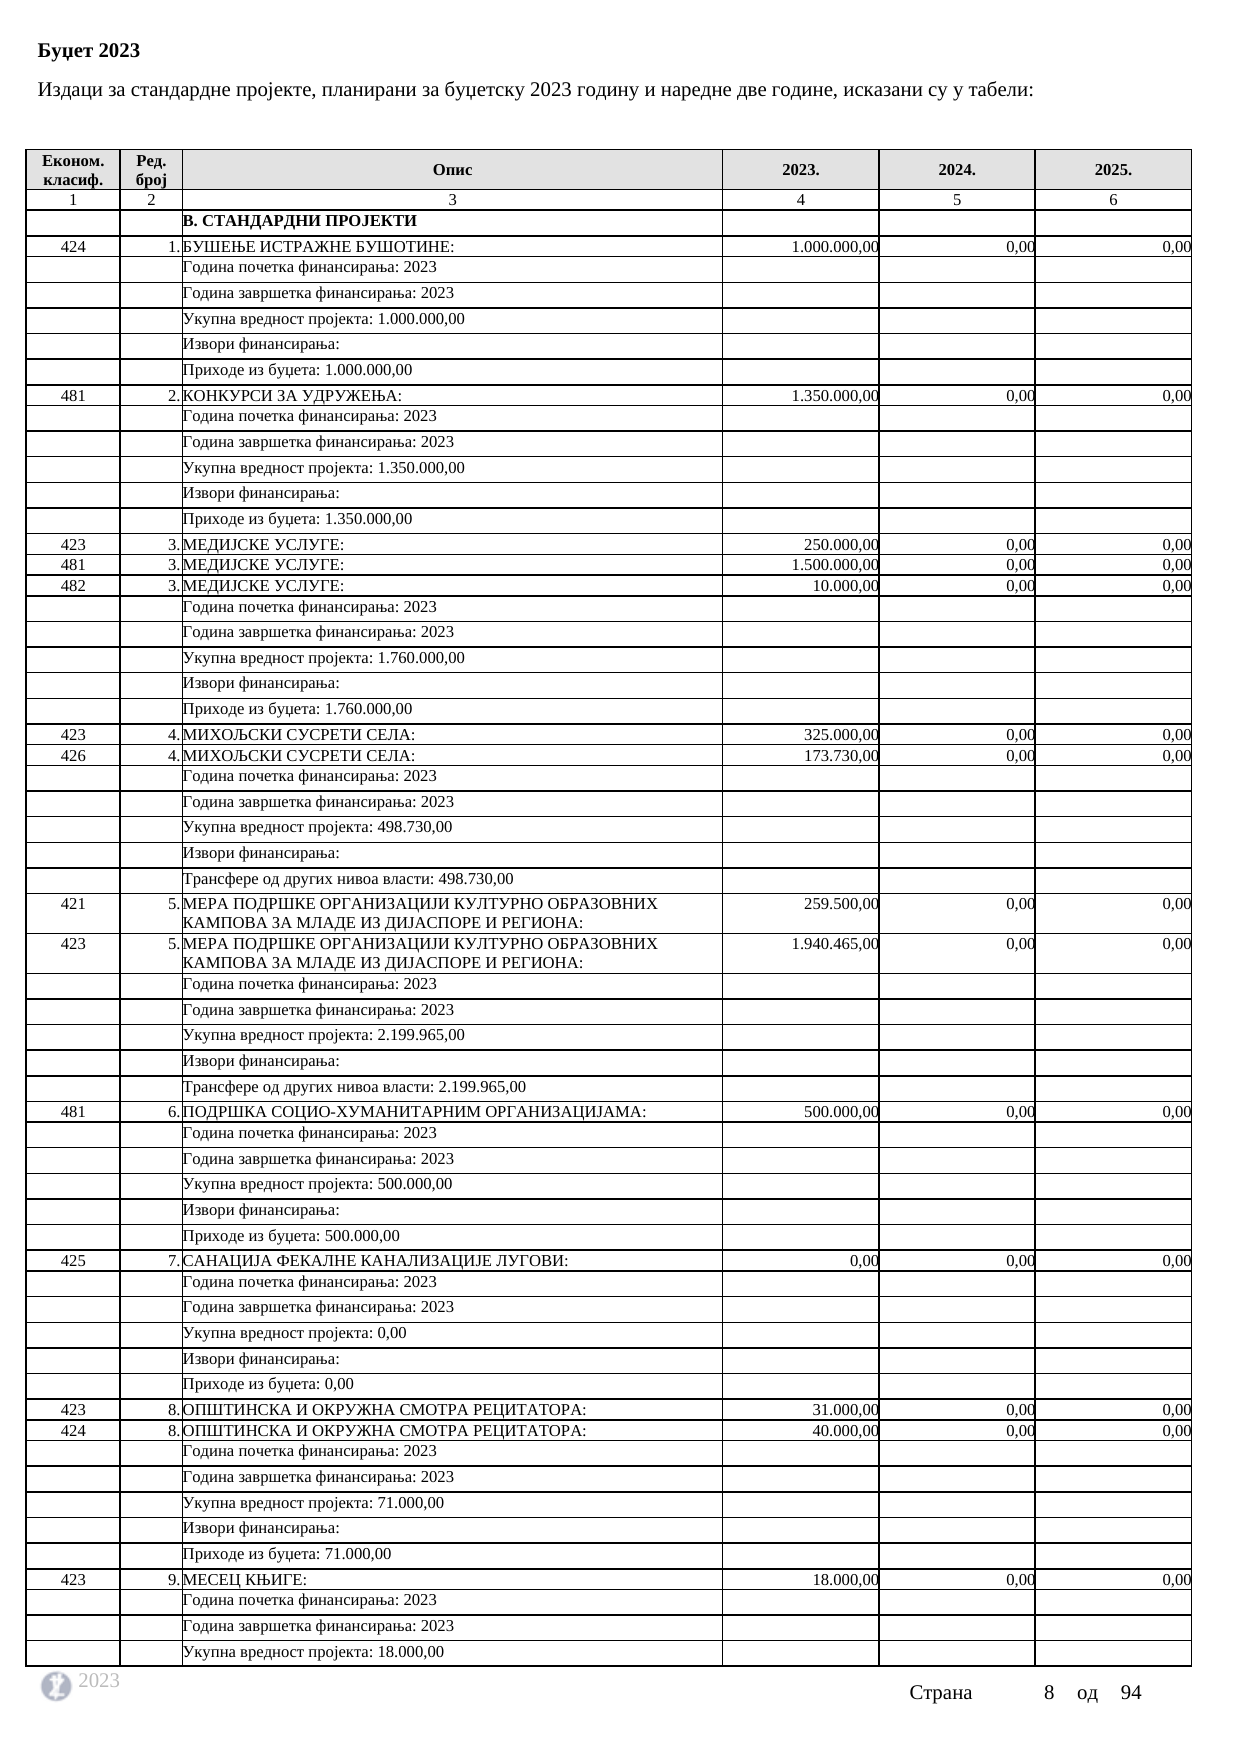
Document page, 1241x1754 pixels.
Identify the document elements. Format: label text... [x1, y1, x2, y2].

table_cell [880, 1174, 1034, 1198]
table_cell [1036, 1174, 1191, 1198]
table_cell 0,00 [880, 725, 1034, 744]
table_cell Укупна вредност пројекта: 18.000,00 [183, 1641, 722, 1665]
table_cell 481 [27, 1102, 119, 1121]
table_cell [27, 1225, 119, 1249]
table_cell Година завршетка финансирања: 2023 [183, 1148, 722, 1172]
table_cell [121, 974, 182, 998]
table_cell [880, 1225, 1034, 1249]
table_cell [1036, 1051, 1191, 1075]
table_cell 0,00 [880, 1421, 1034, 1440]
table_cell 1.000.000,00 [723, 237, 878, 256]
table_header 2025. [1036, 150, 1191, 189]
table_cell [121, 597, 182, 621]
table_cell [880, 817, 1034, 841]
table_cell 5. [121, 934, 182, 972]
table_cell Година завршетка финансирања: 2023 [183, 1616, 722, 1640]
table_cell [880, 1000, 1034, 1024]
table_cell [121, 817, 182, 841]
table_cell [121, 432, 182, 456]
table_cell [723, 792, 878, 816]
table_cell [880, 766, 1034, 790]
table_cell [27, 974, 119, 998]
table_cell [1036, 974, 1191, 998]
table_cell [1036, 509, 1191, 533]
table_cell [27, 1323, 119, 1347]
table_cell [121, 509, 182, 533]
table_cell 0,00 [880, 534, 1034, 553]
table_cell [723, 673, 878, 697]
table_cell [723, 483, 878, 507]
table_cell [1036, 1374, 1191, 1398]
table_cell [27, 1077, 119, 1101]
table_cell [27, 1441, 119, 1465]
table_cell Извори финансирања: [183, 843, 722, 867]
table_cell [1036, 309, 1191, 333]
table_cell [27, 1590, 119, 1614]
table_cell [1036, 869, 1191, 893]
table_cell [723, 817, 878, 841]
table_cell 9. [121, 1570, 182, 1588]
table_cell [121, 257, 182, 281]
table_cell [121, 1000, 182, 1024]
table_cell [27, 509, 119, 533]
table_cell ОПШТИНСКА И ОКРУЖНА СМОТРА РЕЦИТАТОРА: [183, 1400, 722, 1419]
table_cell [723, 1374, 878, 1398]
table_cell [27, 1616, 119, 1640]
table_cell [880, 211, 1034, 235]
table_cell [1036, 1493, 1191, 1517]
table_cell [880, 792, 1034, 816]
table_cell 1. [121, 237, 182, 256]
table_cell [27, 334, 119, 358]
table_cell [27, 1272, 119, 1296]
table_cell [121, 1174, 182, 1198]
table_cell 2. [121, 386, 182, 404]
table_cell Приходе из буџета: 0,00 [183, 1374, 722, 1398]
table_cell 8. [121, 1400, 182, 1419]
table_cell 1.940.465,00 [723, 934, 878, 972]
table_cell [723, 1590, 878, 1614]
table_cell [880, 1544, 1034, 1568]
table_cell [880, 1467, 1034, 1491]
table_cell Приходе из буџета: 1.350.000,00 [183, 509, 722, 533]
table_cell [121, 1225, 182, 1249]
table_cell [27, 1000, 119, 1024]
table_cell [880, 1590, 1034, 1614]
table_cell [880, 360, 1034, 384]
table_cell 0,00 [880, 745, 1034, 764]
table_cell [1036, 360, 1191, 384]
table_cell БУШЕЊЕ ИСТРАЖНЕ БУШОТИНЕ: [183, 237, 722, 256]
table_cell [121, 843, 182, 867]
table_cell [121, 457, 182, 481]
table_header Економ. класиф. [27, 150, 119, 189]
table_cell [880, 1077, 1034, 1101]
table_cell [880, 1518, 1034, 1542]
table_cell 0,00 [1036, 386, 1191, 404]
table_cell [27, 699, 119, 723]
table_cell 0,00 [880, 1570, 1034, 1588]
table_cell [880, 257, 1034, 281]
table_cell [723, 1493, 878, 1517]
table_cell [1036, 766, 1191, 790]
table_cell [880, 432, 1034, 456]
table_cell [121, 869, 182, 893]
table_cell [880, 1148, 1034, 1172]
table_cell Извори финансирања: [183, 483, 722, 507]
table_cell САНАЦИЈА ФЕКАЛНЕ КАНАЛИЗАЦИЈЕ ЛУГОВИ: [183, 1251, 722, 1270]
table_cell Година завршетка финансирања: 2023 [183, 1000, 722, 1024]
table_cell 425 [27, 1251, 119, 1270]
table_cell ПОДРШКА СОЦИО-ХУМАНИТАРНИМ ОРГАНИЗАЦИЈАМА: [183, 1102, 722, 1121]
table_cell [27, 1518, 119, 1542]
table_cell [723, 1077, 878, 1101]
table_cell [121, 1590, 182, 1614]
table_cell [723, 1051, 878, 1075]
table_cell [121, 699, 182, 723]
table_cell 0,00 [880, 386, 1034, 404]
table_cell [121, 1616, 182, 1640]
table_cell МЕРА ПОДРШКЕ ОРГАНИЗАЦИЈИ КУЛТУРНО ОБРАЗОВНИХ КАМПОВА ЗА МЛАДЕ ИЗ ДИЈАСПОРЕ И РЕГИОНА: [183, 894, 722, 932]
table_cell [27, 1174, 119, 1198]
table_cell [880, 1297, 1034, 1321]
table_cell 4. [121, 725, 182, 744]
table_cell 173.730,00 [723, 745, 878, 764]
table_cell Година почетка финансирања: 2023 [183, 257, 722, 281]
table_cell [27, 1349, 119, 1373]
table_cell [723, 283, 878, 307]
table_cell 1 [27, 190, 119, 209]
table_cell [27, 1374, 119, 1398]
table_cell [723, 1174, 878, 1198]
table_cell 421 [27, 894, 119, 932]
table_cell Извори финансирања: [183, 1200, 722, 1224]
table_cell [1036, 457, 1191, 481]
table_header 2023. [723, 150, 878, 189]
table_cell [1036, 432, 1191, 456]
table_cell [1036, 1641, 1191, 1665]
table_header Издаци за стандардне пројекте, планирани за буџетску 2023 годину и наредне две године, исказани су у табели: [38, 77, 1203, 125]
table_cell [723, 1323, 878, 1347]
table_cell [880, 1123, 1034, 1147]
table_cell [723, 1467, 878, 1491]
table_cell [880, 648, 1034, 672]
table_cell [121, 673, 182, 697]
table_cell 40.000,00 [723, 1421, 878, 1440]
table_cell [121, 1323, 182, 1347]
table_cell Година почетка финансирања: 2023 [183, 766, 722, 790]
table_cell [1036, 792, 1191, 816]
table_cell [1036, 1123, 1191, 1147]
table_cell [121, 1272, 182, 1296]
table_cell 424 [27, 1421, 119, 1440]
table_cell [880, 406, 1034, 430]
table_cell [121, 648, 182, 672]
table_cell 500.000,00 [723, 1102, 878, 1121]
table_cell [880, 334, 1034, 358]
table_cell [880, 283, 1034, 307]
table_cell [121, 309, 182, 333]
table_cell [27, 766, 119, 790]
table_cell 5 [880, 190, 1034, 209]
table_cell [880, 1025, 1034, 1049]
table_cell Приходе из буџета: 500.000,00 [183, 1225, 722, 1249]
table_cell [880, 622, 1034, 646]
table_cell [27, 792, 119, 816]
table_cell [121, 1544, 182, 1568]
table_cell [880, 509, 1034, 533]
table_cell [27, 432, 119, 456]
table_cell [1036, 406, 1191, 430]
table_cell Година почетка финансирања: 2023 [183, 597, 722, 621]
table_cell 0,00 [1036, 555, 1191, 574]
table_cell [1036, 1467, 1191, 1491]
table_cell 7. [121, 1251, 182, 1270]
table_cell 0,00 [880, 1251, 1034, 1270]
table_cell [880, 597, 1034, 621]
table_cell 10.000,00 [723, 576, 878, 595]
table_cell 0,00 [1036, 725, 1191, 744]
table_cell [27, 1123, 119, 1147]
table_cell 0,00 [1036, 1251, 1191, 1270]
table_cell [723, 1225, 878, 1249]
table_cell [1036, 1077, 1191, 1101]
table_cell Година почетка финансирања: 2023 [183, 1590, 722, 1614]
table_cell [121, 406, 182, 430]
table_cell [1036, 597, 1191, 621]
table_cell [1036, 673, 1191, 697]
table_cell [121, 1641, 182, 1665]
table_cell [880, 1272, 1034, 1296]
table_cell [27, 283, 119, 307]
table_cell 482 [27, 576, 119, 595]
table_cell 0,00 [880, 237, 1034, 256]
table_cell Извори финансирања: [183, 334, 722, 358]
table_cell Укупна вредност пројекта: 1.760.000,00 [183, 648, 722, 672]
table_cell Трансфере од других нивоа власти: 498.730,00 [183, 869, 722, 893]
table_cell 3 [183, 190, 722, 209]
table_cell 250.000,00 [723, 534, 878, 553]
table_cell [27, 457, 119, 481]
table_cell 0,00 [1036, 894, 1191, 932]
table_cell 0,00 [880, 1400, 1034, 1419]
table_cell Укупна вредност пројекта: 71.000,00 [183, 1493, 722, 1517]
table_cell 325.000,00 [723, 725, 878, 744]
table_cell [121, 1051, 182, 1075]
table_cell 31.000,00 [723, 1400, 878, 1419]
table_cell [1036, 257, 1191, 281]
table_cell [121, 766, 182, 790]
table_cell [880, 483, 1034, 507]
table_cell [723, 432, 878, 456]
table_cell [723, 457, 878, 481]
table_cell [121, 1200, 182, 1224]
table_cell [723, 1518, 878, 1542]
table_cell [1036, 1349, 1191, 1373]
table_cell Трансфере од других нивоа власти: 2.199.965,00 [183, 1077, 722, 1101]
table_header 2024. [880, 150, 1034, 189]
table_cell [121, 1077, 182, 1101]
table_cell [723, 766, 878, 790]
table_cell [723, 334, 878, 358]
table_cell [723, 1641, 878, 1665]
table_cell [723, 1000, 878, 1024]
table_cell [27, 1493, 119, 1517]
table_cell [723, 1123, 878, 1147]
table_cell [723, 360, 878, 384]
table_cell [1036, 1590, 1191, 1614]
table_cell 0,00 [880, 576, 1034, 595]
table_header Опис [183, 150, 722, 189]
table_cell [121, 1349, 182, 1373]
table_cell Година почетка финансирања: 2023 [183, 1272, 722, 1296]
table_cell [723, 1441, 878, 1465]
table_cell 3. [121, 555, 182, 574]
table_cell [1036, 843, 1191, 867]
table_cell [121, 211, 182, 235]
table_cell [880, 673, 1034, 697]
table_cell Извори финансирања: [183, 1051, 722, 1075]
table_cell [121, 483, 182, 507]
table_cell 0,00 [1036, 237, 1191, 256]
table_cell Година почетка финансирања: 2023 [183, 1123, 722, 1147]
table_cell [121, 1123, 182, 1147]
table_cell Година почетка финансирања: 2023 [183, 1441, 722, 1465]
table_cell [723, 509, 878, 533]
table_cell [1036, 1297, 1191, 1321]
table_cell [880, 1493, 1034, 1517]
table_cell Укупна вредност пројекта: 500.000,00 [183, 1174, 722, 1198]
table_cell [1036, 283, 1191, 307]
table_cell 0,00 [1036, 534, 1191, 553]
table_cell [121, 1025, 182, 1049]
table_cell [1036, 1272, 1191, 1296]
table_cell 3. [121, 576, 182, 595]
table_cell 481 [27, 555, 119, 574]
table_cell [1036, 211, 1191, 235]
table_cell 6 [1036, 190, 1191, 209]
table_cell 423 [27, 725, 119, 744]
table_cell [880, 843, 1034, 867]
table_cell [723, 869, 878, 893]
table_cell [121, 1441, 182, 1465]
table_cell [880, 974, 1034, 998]
table_cell [27, 1051, 119, 1075]
table_cell [880, 1616, 1034, 1640]
table_cell 0,00 [1036, 1570, 1191, 1588]
table_cell Година завршетка финансирања: 2023 [183, 622, 722, 646]
table_cell [27, 843, 119, 867]
table_cell Извори финансирања: [183, 673, 722, 697]
table_cell 423 [27, 934, 119, 972]
table_cell 4. [121, 745, 182, 764]
table_cell [27, 869, 119, 893]
table_cell [723, 974, 878, 998]
table_cell 423 [27, 534, 119, 553]
table_cell [723, 648, 878, 672]
table_cell [723, 406, 878, 430]
table_cell [121, 1148, 182, 1172]
table_cell [723, 1297, 878, 1321]
table_cell Година завршетка финансирања: 2023 [183, 1297, 722, 1321]
table_cell [27, 673, 119, 697]
table_cell [880, 1051, 1034, 1075]
table_cell [27, 1297, 119, 1321]
table_cell [880, 1374, 1034, 1398]
table_cell 8. [121, 1421, 182, 1440]
table_cell [27, 1025, 119, 1049]
table_cell [121, 360, 182, 384]
table_cell [121, 1374, 182, 1398]
table_cell [880, 1323, 1034, 1347]
table_cell [27, 1200, 119, 1224]
table_cell 6. [121, 1102, 182, 1121]
table_cell 4 [723, 190, 878, 209]
table_cell 0,00 [1036, 1421, 1191, 1440]
table_cell Приходе из буџета: 1.000.000,00 [183, 360, 722, 384]
picture [37, 1668, 75, 1706]
table_cell [27, 1467, 119, 1491]
table_cell 0,00 [880, 894, 1034, 932]
table_cell Укупна вредност пројекта: 2.199.965,00 [183, 1025, 722, 1049]
table_cell ОПШТИНСКА И ОКРУЖНА СМОТРА РЕЦИТАТОРА: [183, 1421, 722, 1440]
table_cell Година почетка финансирања: 2023 [183, 974, 722, 998]
table_cell [1036, 1518, 1191, 1542]
table_cell [1036, 1000, 1191, 1024]
table_cell [121, 1518, 182, 1542]
table_cell [27, 360, 119, 384]
table_cell [27, 257, 119, 281]
table_cell [880, 457, 1034, 481]
table_cell Извори финансирања: [183, 1518, 722, 1542]
table_cell [1036, 1616, 1191, 1640]
table_cell [27, 1544, 119, 1568]
table_cell [1036, 334, 1191, 358]
table_cell [723, 1349, 878, 1373]
table_cell [880, 1441, 1034, 1465]
table_cell [1036, 699, 1191, 723]
table_cell [121, 1297, 182, 1321]
table_cell Година завршетка финансирања: 2023 [183, 1467, 722, 1491]
table_cell [880, 699, 1034, 723]
table_cell [723, 1148, 878, 1172]
table_cell [27, 1641, 119, 1665]
table_cell Укупна вредност пројекта: 0,00 [183, 1323, 722, 1347]
table_cell [27, 211, 119, 235]
table_cell [1036, 1225, 1191, 1249]
table_cell [723, 843, 878, 867]
table_cell [121, 792, 182, 816]
table_cell [723, 1544, 878, 1568]
table_cell [723, 1025, 878, 1049]
table_cell [1036, 817, 1191, 841]
table_cell [121, 1467, 182, 1491]
table_cell [27, 483, 119, 507]
table_cell МЕДИЈСКЕ УСЛУГЕ: [183, 576, 722, 595]
table_cell [27, 622, 119, 646]
table_cell 259.500,00 [723, 894, 878, 932]
table_cell 0,00 [1036, 1400, 1191, 1419]
table_cell [880, 1349, 1034, 1373]
table_cell [1036, 648, 1191, 672]
table_cell [723, 699, 878, 723]
table_cell 2 [121, 190, 182, 209]
table_cell МЕСЕЦ КЊИГЕ: [183, 1570, 722, 1588]
table_cell [1036, 483, 1191, 507]
table_cell [1036, 1544, 1191, 1568]
table_cell В. СТАНДАРДНИ ПРОЈЕКТИ [183, 211, 722, 235]
table_cell 18.000,00 [723, 1570, 878, 1588]
table_cell Година почетка финансирања: 2023 [183, 406, 722, 430]
table_cell 0,00 [1036, 745, 1191, 764]
table_cell 481 [27, 386, 119, 404]
table_cell МИХОЉСКИ СУСРЕТИ СЕЛА: [183, 745, 722, 764]
table_cell [723, 1200, 878, 1224]
table_cell 0,00 [880, 1102, 1034, 1121]
table_cell Укупна вредност пројекта: 1.350.000,00 [183, 457, 722, 481]
table_cell [27, 648, 119, 672]
table_cell Приходе из буџета: 1.760.000,00 [183, 699, 722, 723]
table_cell МЕДИЈСКЕ УСЛУГЕ: [183, 534, 722, 553]
table_cell 1.350.000,00 [723, 386, 878, 404]
table_cell [121, 622, 182, 646]
table_cell МИХОЉСКИ СУСРЕТИ СЕЛА: [183, 725, 722, 744]
table_cell [880, 869, 1034, 893]
table_cell КОНКУРСИ ЗА УДРУЖЕЊА: [183, 386, 722, 404]
table_header Ред. број [121, 150, 182, 189]
table_cell Година завршетка финансирања: 2023 [183, 792, 722, 816]
table_cell 0,00 [1036, 576, 1191, 595]
table_cell [121, 283, 182, 307]
table_cell [27, 597, 119, 621]
table_cell [880, 309, 1034, 333]
table_cell 0,00 [1036, 934, 1191, 972]
table_cell [1036, 1441, 1191, 1465]
table_cell 3. [121, 534, 182, 553]
table_cell 424 [27, 237, 119, 256]
table_cell [880, 1200, 1034, 1224]
table_cell [27, 817, 119, 841]
table_cell Извори финансирања: [183, 1349, 722, 1373]
table_cell [723, 309, 878, 333]
table_cell [723, 1616, 878, 1640]
table_cell Укупна вредност пројекта: 1.000.000,00 [183, 309, 722, 333]
table_cell 423 [27, 1570, 119, 1588]
table_cell [121, 1493, 182, 1517]
table_cell 423 [27, 1400, 119, 1419]
table_cell [723, 257, 878, 281]
table_cell [27, 406, 119, 430]
table_cell 5. [121, 894, 182, 932]
table_cell [27, 1148, 119, 1172]
table_cell МЕДИЈСКЕ УСЛУГЕ: [183, 555, 722, 574]
table_cell [121, 334, 182, 358]
table_cell Приходе из буџета: 71.000,00 [183, 1544, 722, 1568]
table_cell 1.500.000,00 [723, 555, 878, 574]
table_cell 0,00 [1036, 1102, 1191, 1121]
table_cell [1036, 1323, 1191, 1347]
table_cell [1036, 1148, 1191, 1172]
table_cell [723, 597, 878, 621]
table_cell [880, 1641, 1034, 1665]
table_cell Укупна вредност пројекта: 498.730,00 [183, 817, 722, 841]
table_cell [1036, 1025, 1191, 1049]
table_cell МЕРА ПОДРШКЕ ОРГАНИЗАЦИЈИ КУЛТУРНО ОБРАЗОВНИХ КАМПОВА ЗА МЛАДЕ ИЗ ДИЈАСПОРЕ И РЕГИОНА: [183, 934, 722, 972]
table_cell 0,00 [880, 934, 1034, 972]
table_cell [723, 622, 878, 646]
table_cell [27, 309, 119, 333]
table_cell [1036, 1200, 1191, 1224]
table_cell 426 [27, 745, 119, 764]
table_cell 0,00 [880, 555, 1034, 574]
table_cell Година завршетка финансирања: 2023 [183, 283, 722, 307]
table_cell [1036, 622, 1191, 646]
table_cell Година завршетка финансирања: 2023 [183, 432, 722, 456]
table_cell 0,00 [723, 1251, 878, 1270]
table_cell [723, 1272, 878, 1296]
table_cell [723, 211, 878, 235]
